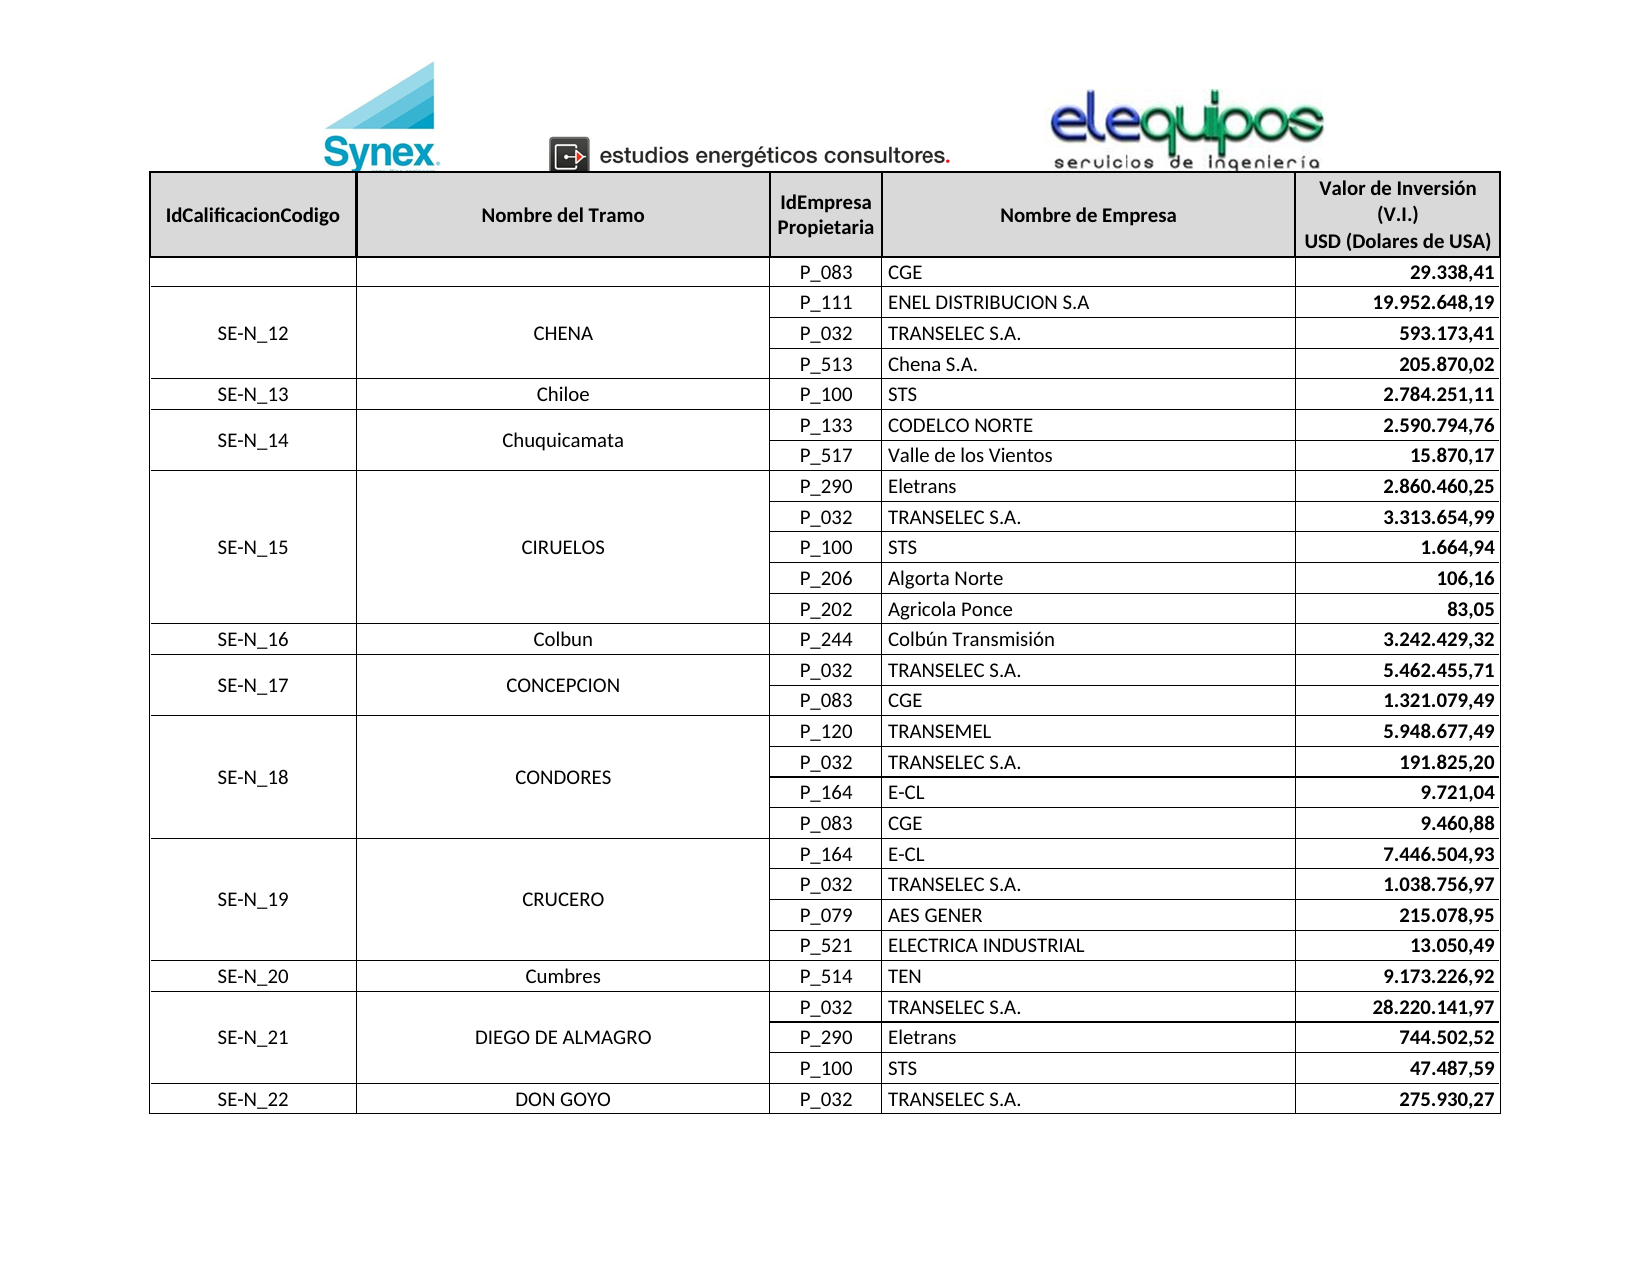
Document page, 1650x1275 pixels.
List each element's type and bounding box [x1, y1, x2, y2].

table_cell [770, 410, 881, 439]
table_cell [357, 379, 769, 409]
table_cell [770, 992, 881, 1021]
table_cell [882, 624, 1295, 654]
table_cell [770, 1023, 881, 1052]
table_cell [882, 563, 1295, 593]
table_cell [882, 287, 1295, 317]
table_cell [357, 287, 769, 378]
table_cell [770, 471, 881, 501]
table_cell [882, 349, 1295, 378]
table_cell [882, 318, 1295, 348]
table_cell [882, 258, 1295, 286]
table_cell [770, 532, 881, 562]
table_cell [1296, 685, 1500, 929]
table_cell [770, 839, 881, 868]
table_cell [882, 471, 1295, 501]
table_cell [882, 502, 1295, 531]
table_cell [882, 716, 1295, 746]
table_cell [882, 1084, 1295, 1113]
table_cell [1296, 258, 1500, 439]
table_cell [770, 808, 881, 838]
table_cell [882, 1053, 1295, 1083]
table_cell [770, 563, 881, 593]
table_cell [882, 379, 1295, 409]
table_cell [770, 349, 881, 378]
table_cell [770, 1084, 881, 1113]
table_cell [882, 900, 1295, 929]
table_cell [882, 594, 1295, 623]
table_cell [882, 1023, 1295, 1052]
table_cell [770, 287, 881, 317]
picture [323, 59, 1327, 171]
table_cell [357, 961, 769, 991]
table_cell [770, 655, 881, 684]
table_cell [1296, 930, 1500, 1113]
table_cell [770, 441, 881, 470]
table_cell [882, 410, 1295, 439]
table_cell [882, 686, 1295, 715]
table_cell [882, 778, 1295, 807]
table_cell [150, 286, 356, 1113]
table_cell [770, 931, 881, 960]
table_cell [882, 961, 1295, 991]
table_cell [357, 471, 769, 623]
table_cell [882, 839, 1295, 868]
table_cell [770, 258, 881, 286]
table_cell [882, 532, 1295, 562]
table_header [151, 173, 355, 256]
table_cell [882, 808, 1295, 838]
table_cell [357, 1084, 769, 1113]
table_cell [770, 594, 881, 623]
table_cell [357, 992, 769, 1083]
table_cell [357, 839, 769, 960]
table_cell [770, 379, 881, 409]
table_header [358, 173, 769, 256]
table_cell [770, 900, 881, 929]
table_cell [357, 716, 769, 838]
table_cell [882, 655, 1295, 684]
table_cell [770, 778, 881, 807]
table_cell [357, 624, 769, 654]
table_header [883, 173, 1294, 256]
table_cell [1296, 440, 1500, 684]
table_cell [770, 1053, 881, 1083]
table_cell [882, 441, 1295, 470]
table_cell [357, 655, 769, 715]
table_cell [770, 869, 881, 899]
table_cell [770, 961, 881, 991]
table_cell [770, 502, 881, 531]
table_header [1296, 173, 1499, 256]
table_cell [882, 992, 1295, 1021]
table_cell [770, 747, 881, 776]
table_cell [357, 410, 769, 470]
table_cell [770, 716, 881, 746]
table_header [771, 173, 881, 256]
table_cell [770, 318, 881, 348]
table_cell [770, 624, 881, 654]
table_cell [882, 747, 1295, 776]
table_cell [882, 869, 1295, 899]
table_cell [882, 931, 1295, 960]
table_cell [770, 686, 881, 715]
